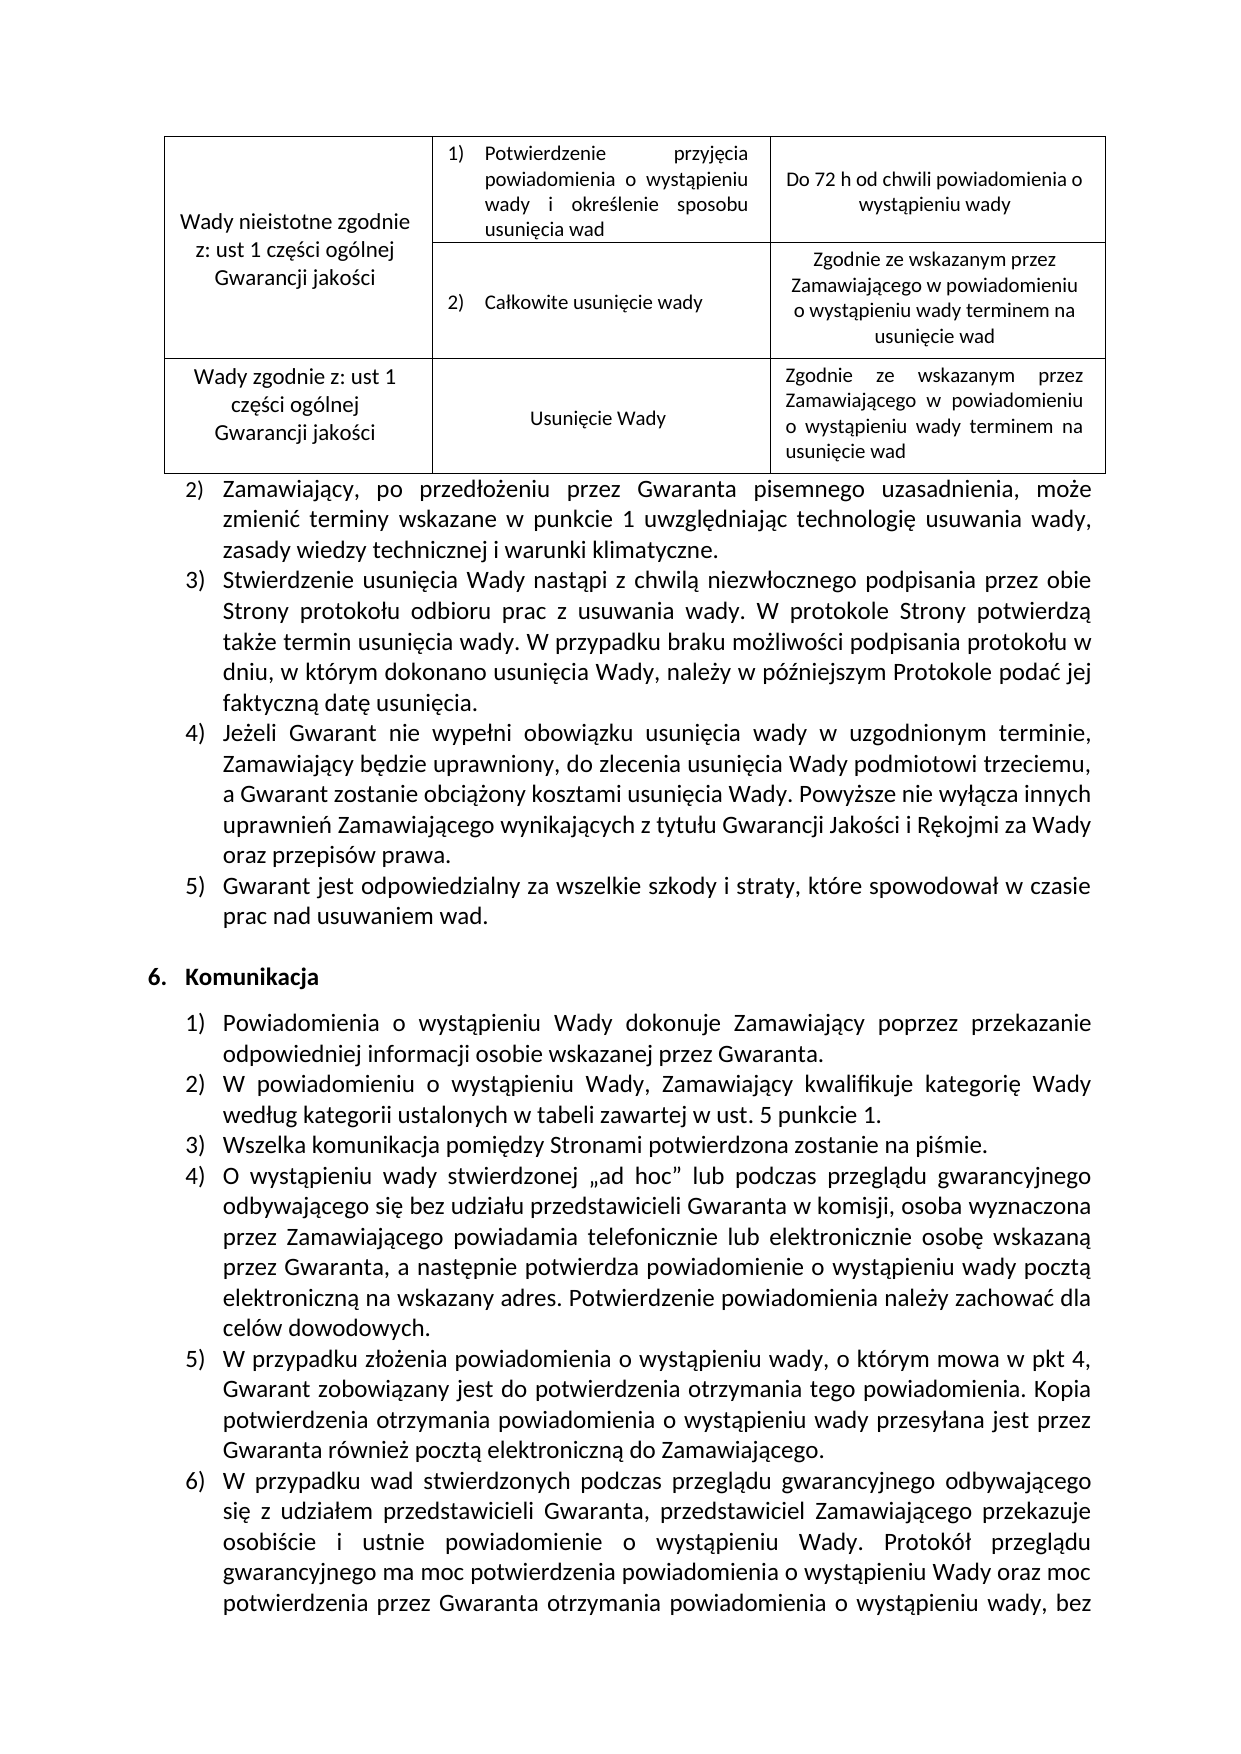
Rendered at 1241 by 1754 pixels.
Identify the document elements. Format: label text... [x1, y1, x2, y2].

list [185, 1465, 1092, 1618]
list Stwierdzenie usunięcia Wady nastąpi z chwilą niezwłocznego podpisania przez obie Strony protokołu odbioru prac z usuwania wady. W protokole Strony potwierdzą także termin usunięcia wady. W przypadku braku możliwości podpisania protokołu w dniu, w którym dokonano usunięcia Wady, należy w późniejszym Protokole podać jej faktyczną datę usunięcia. [185, 565, 1092, 717]
table_cell Całkowite usunięcie wady [433, 243, 770, 358]
table_cell Potwierdzenie przyjęcia powiadomienia o wystąpieniu wady i określenie sposobu usunięcia wad [433, 137, 770, 242]
list Jeżeli Gwarant nie wypełni obowiązku usunięcia wady w uzgodnionym terminie, Zamawiający będzie uprawniony, do zlecenia usunięcia Wady podmiotowi trzeciemu, a Gwarant zostanie obciążony kosztami usunięcia Wady. Powyższe nie wyłącza innych uprawnień Zamawiającego wynikających z tytułu Gwarancji Jakości i Rękojmi za Wady oraz przepisów prawa. [185, 717, 1092, 870]
list Powiadomienia o wystąpieniu Wady dokonuje Zamawiający poprzez przekazanie odpowiedniej informacji osobie wskazanej przez Gwaranta. [185, 1007, 1092, 1068]
table_cell Wady zgodnie z: ust 1 części ogólnej Gwarancji jakości [165, 359, 432, 473]
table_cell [771, 243, 1105, 358]
table_cell Wady nieistotne zgodnie z: ust 1 części ogólnej Gwarancji jakości [165, 137, 432, 358]
table_cell Usunięcie Wady [433, 359, 770, 473]
list Zamawiający, po przedłożeniu przez Gwaranta pisemnego uzasadnienia, może zmienić terminy wskazane w punkcie 1 uwzględniając technologię usuwania wady, zasady wiedzy technicznej i warunki klimatyczne. [185, 474, 1092, 565]
list W przypadku złożenia powiadomienia o wystąpieniu wady, o którym mowa w pkt 4, Gwarant zobowiązany jest do potwierdzenia otrzymania tego powiadomienia. Kopia potwierdzenia otrzymania powiadomienia o wystąpieniu wady przesyłana jest przez Gwaranta również pocztą elektroniczną do Zamawiającego. [185, 1343, 1092, 1465]
list O wystąpieniu wady stwierdzonej „ad hoc” lub podczas przeglądu gwarancyjnego odbywającego się bez udziału przedstawicieli Gwaranta w komisji, osoba wyznaczona przez Zamawiającego powiadamia telefonicznie lub elektronicznie osobę wskazaną przez Gwaranta, a następnie potwierdza powiadomienie o wystąpieniu wady pocztą elektroniczną na wskazany adres. Potwierdzenie powiadomienia należy zachować dla celów dowodowych. [185, 1160, 1092, 1343]
list Gwarant jest odpowiedzialny za wszelkie szkody i straty, które spowodował w czasie prac nad usuwaniem wad. [185, 870, 1092, 931]
list W powiadomieniu o wystąpieniu Wady, Zamawiający kwalifikuje kategorię Wady według kategorii ustalonych w tabeli zawartej w ust. 5 punkcie 1. [185, 1068, 1092, 1129]
list Wszelka komunikacja pomiędzy Stronami potwierdzona zostanie na piśmie. [185, 1129, 1092, 1160]
table_cell Do 72 h od chwili powiadomienia o wystąpieniu wady [771, 137, 1105, 242]
table_cell Zgodnie ze wskazanym przez Zamawiającego w powiadomieniu o wystąpieniu wady terminem na usunięcie wad [771, 359, 1105, 473]
subtitle Komunikacja [148, 961, 1092, 992]
